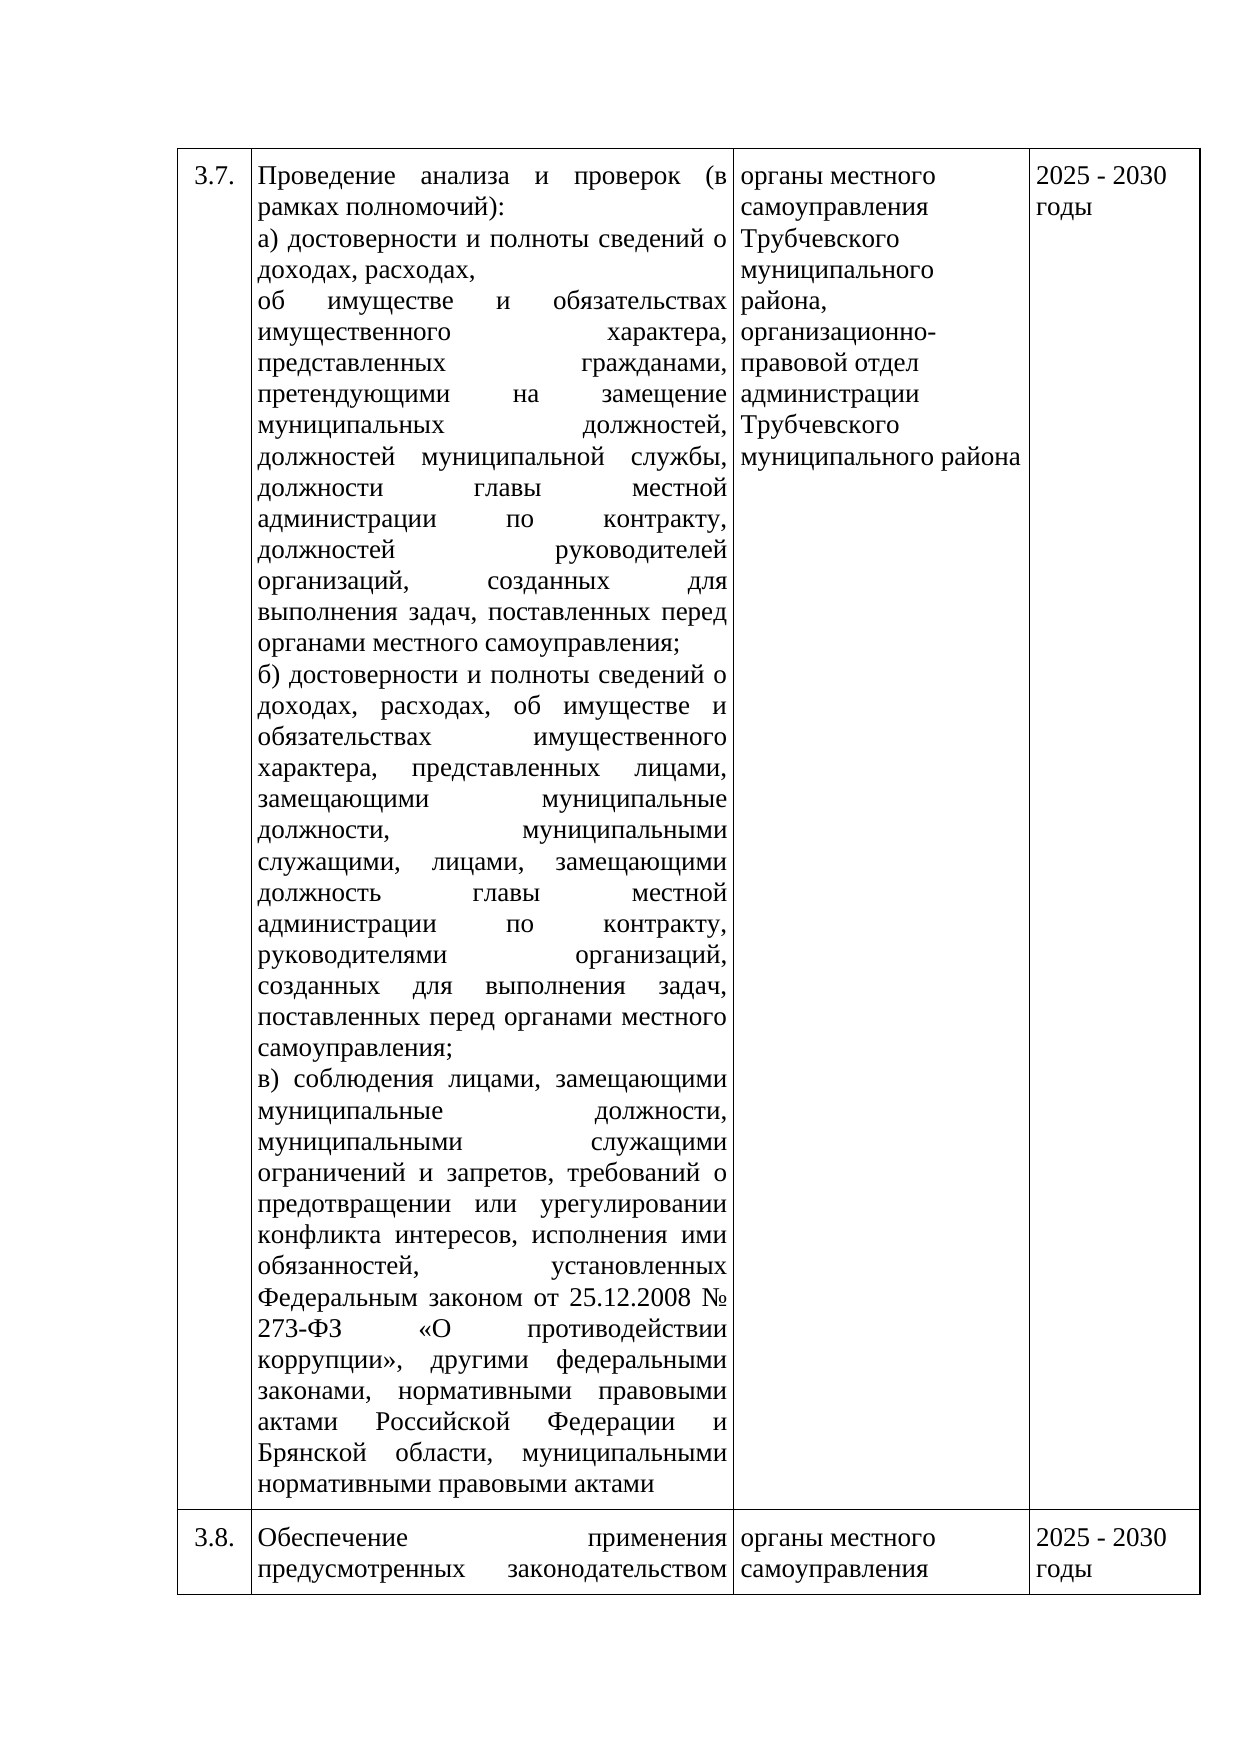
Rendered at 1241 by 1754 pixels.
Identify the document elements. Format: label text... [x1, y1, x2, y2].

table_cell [734, 149, 1029, 1509]
table_cell 3.7. [178, 149, 251, 1509]
table_cell Проведение анализа и проверок (в рамках полномочий): а) достоверности и полноты сведений о доходах, расходах, об имуществе и обязательствах имущественного характера, представленных гражданами, претендующими на замещение муниципальных должностей, должностей муниципальной службы, должности главы местной администрации по контракту, должностей руководителей организаций, созданных для выполнения задач, поставленных перед органами местного самоуправления; б) достоверности и полноты сведений о доходах, расходах, об имуществе и обязательствах имущественного характера, представленных лицами, замещающими муниципальные должности, муниципальными служащими, лицами, замещающими должность главы местной администрации по контракту, руководителями организаций, созданных для выполнения задач, поставленных перед органами местного самоуправления; в) соблюдения лицами, замещающими муниципальные должности, муниципальными служащими ограничений и запретов, требований о предотвращении или урегулировании конфликта интересов, исполнения ими обязанностей, установленных Федеральным законом от 25.12.2008 № 273-ФЗ «О противодействии коррупции», другими федеральными законами, нормативными правовыми актами Российской Федерации и Брянской области, муниципальными нормативными правовыми актами [252, 149, 733, 1509]
table_cell 3.8. [178, 1510, 251, 1594]
table_cell 2025 - 2030 годы [1030, 149, 1199, 1509]
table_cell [734, 1510, 1029, 1594]
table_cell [252, 1510, 733, 1594]
table_cell 2025 - 2030 годы [1030, 1510, 1199, 1594]
